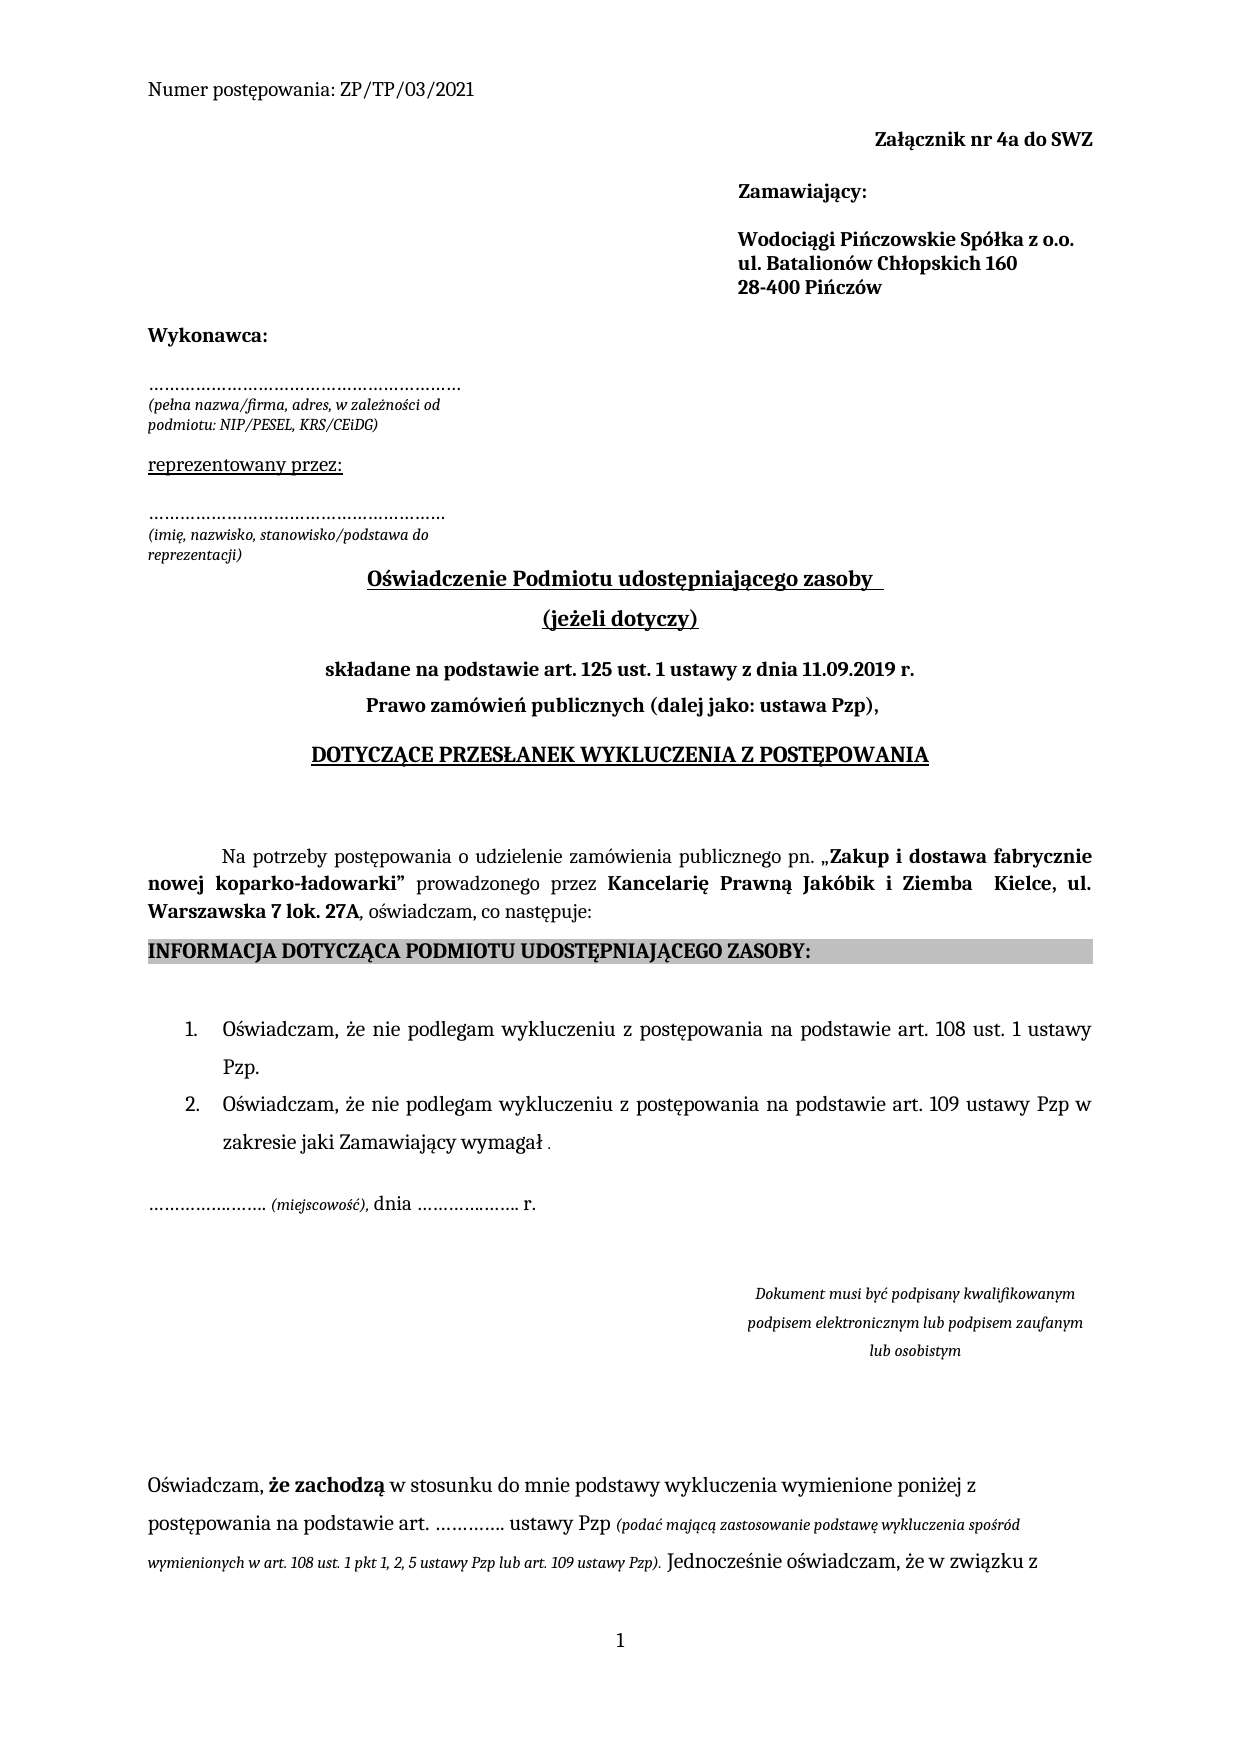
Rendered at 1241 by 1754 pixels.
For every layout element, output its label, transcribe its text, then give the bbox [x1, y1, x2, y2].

text …………….……. (miejscowość), dnia ………….……. r. [148, 1192, 1093, 1216]
text (imię, nazwisko, stanowisko/podstawa do reprezentacji) [148, 525, 472, 565]
text ………………………………………………… [148, 501, 472, 525]
text Oświadczam, że zachodzą w stosunku do mnie podstawy wykluczenia wymienione poniżej z postępowania na podstawie art. …………. ustawy Pzp (podać mającą zastosowanie podstawę wykluczenia spośród wymienionych w art. 108 ust. 1 pkt 1, 2, 5 ustawy Pzp lub art. 109 ustawy Pzp). Jednocześnie oświadczam, że w związku z [148, 1473, 1093, 1574]
text DOTYCZĄCE PRZESŁANEK WYKLUCZENIA Z POSTĘPOWANIA [148, 742, 1093, 768]
list Oświadczam, że nie podlegam wykluczeniu z postępowania na podstawie art. 108 ust. 1 ustawy Pzp. [185, 1017, 1093, 1079]
text Dokument musi być podpisany kwalifikowanym podpisem elektronicznym lub podpisem zaufanym lub osobistym [738, 1284, 1093, 1361]
text (pełna nazwa/firma, adres, w zależności od podmiotu: NIP/PESEL, KRS/CEiDG) [148, 395, 472, 435]
text (jeżeli dotyczy) [148, 606, 1093, 632]
text ul. Batalionów Chłopskich 160 [738, 251, 1093, 275]
text Załącznik nr 4a do SWZ [694, 128, 1093, 152]
text reprezentowany przez: [148, 453, 1093, 477]
text Wykonawca: [148, 323, 1093, 347]
text …………………………………………………… [148, 371, 472, 395]
text Na potrzeby postępowania o udzielenie zamówienia publicznego pn. „Zakup i dostawa fabrycznie nowej koparko-ładowarki” prowadzonego przez Kancelarię Prawną Jakóbik i Ziemba Kielce, ul. Warszawska 7 lok. 27A, oświadczam, co następuje: [148, 844, 1093, 923]
text Zamawiający: [738, 179, 1093, 203]
text składane na podstawie art. 125 ust. 1 ustawy z dnia 11.09.2019 r. [148, 658, 1093, 682]
text Oświadczenie Podmiotu udostępniającego zasoby [148, 566, 1093, 592]
text Prawo zamówień publicznych (dalej jako: ustawa Pzp), [148, 693, 1093, 717]
text Wodociągi Pińczowskie Spółka z o.o. [738, 227, 1093, 251]
text INFORMACJA DOTYCZĄCA PODMIOTU UDOSTĘPNIAJĄCEGO ZASOBY: [148, 939, 1093, 964]
text 28-400 Pińczów [664, 275, 1093, 299]
list Oświadczam, że nie podlegam wykluczeniu z postępowania na podstawie art. 109 ustawy Pzp w zakresie jaki Zamawiający wymagał . [185, 1092, 1093, 1155]
